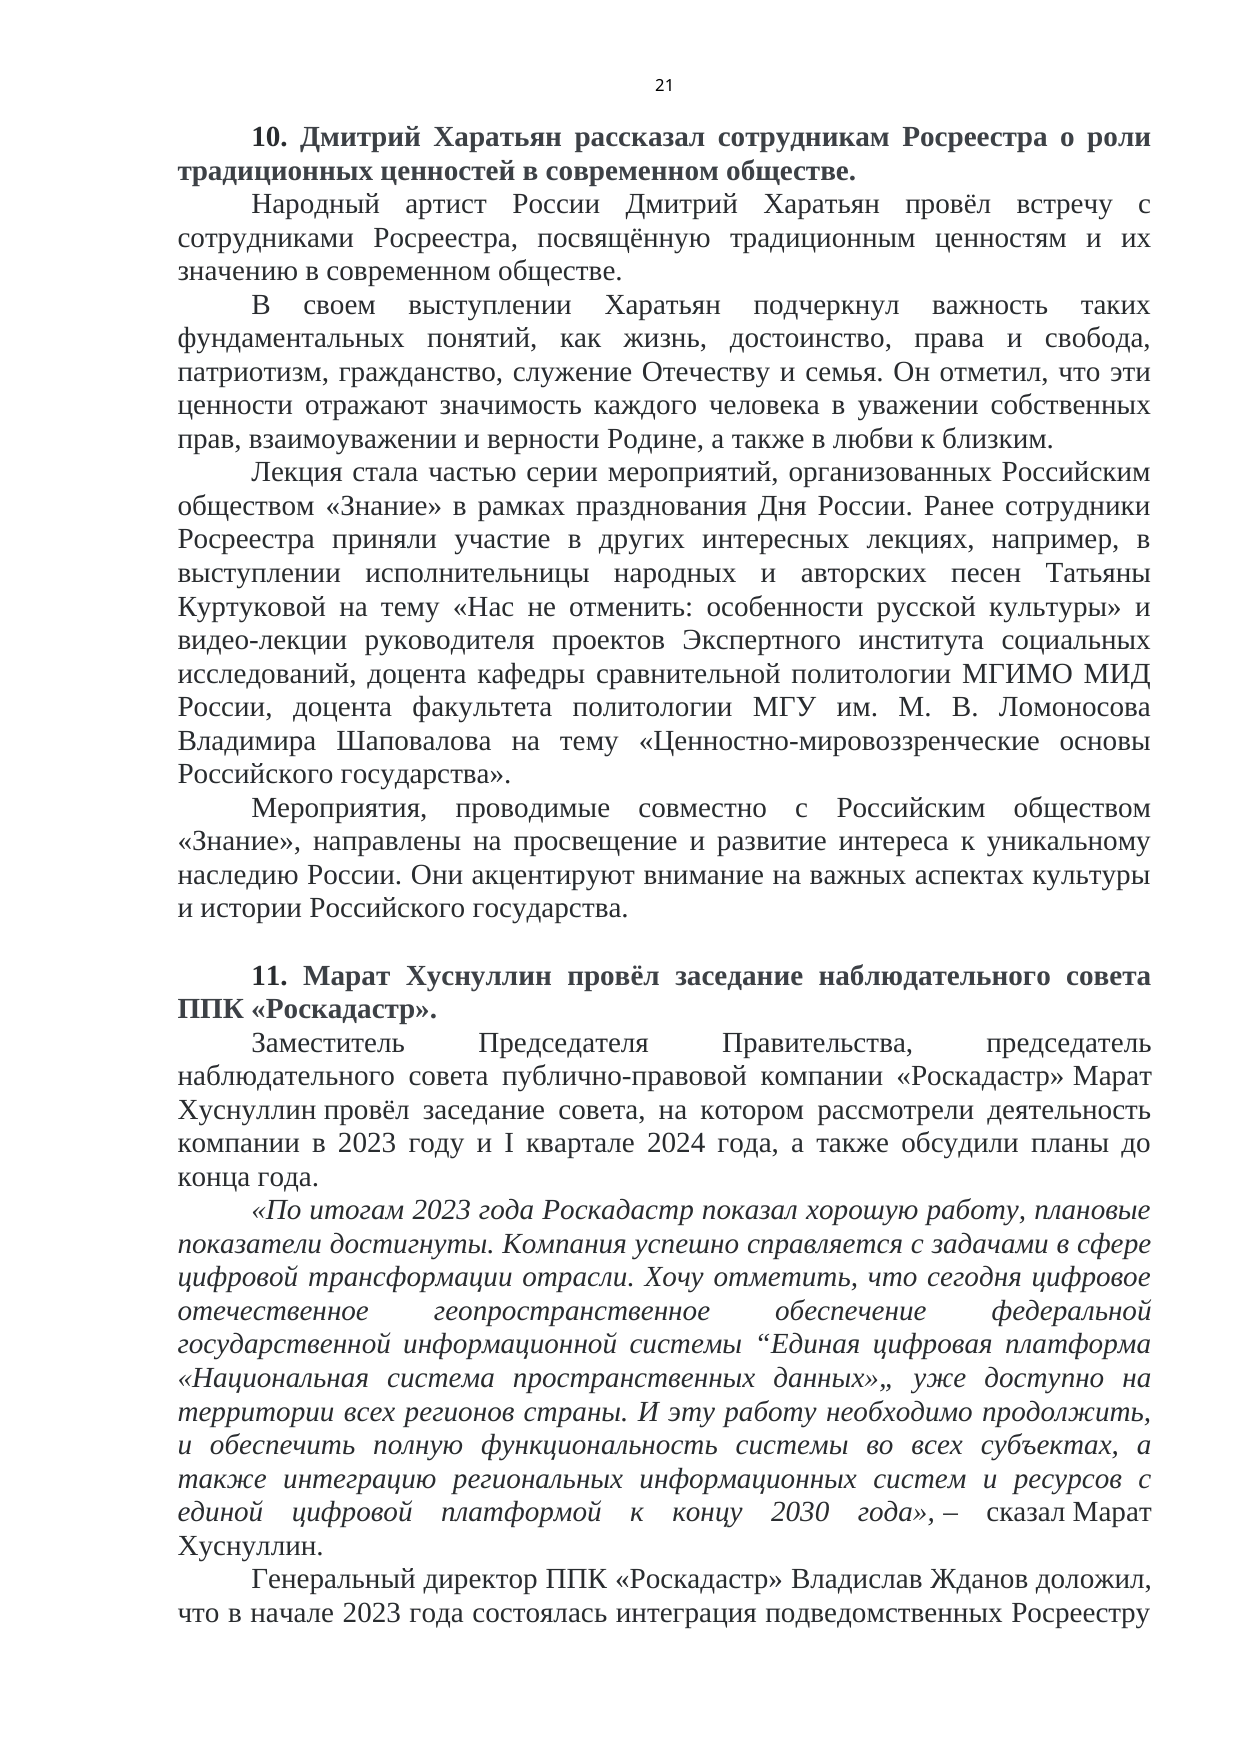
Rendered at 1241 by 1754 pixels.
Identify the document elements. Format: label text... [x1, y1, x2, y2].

text Заместитель Председателя Правительства, председатель наблюдательного совета публично-правовой компании «Роскадастр» Марат Хуснуллин провёл заседание совета, на котором рассмотрели деятельность компании в 2023 году и I квартале 2024 года, а также обсудили планы до конца года. [177, 1025, 1152, 1192]
text В своем выступлении Харатьян подчеркнул важность таких фундаментальных понятий, как жизнь, достоинство, права и свобода, патриотизм, гражданство, служение Отечеству и семья. Он отметил, что эти ценности отражают значимость каждого человека в уважении собственных прав, взаимоуважении и верности Родине, а также в любви к близким. [177, 287, 1152, 454]
text 10. Дмитрий Харатьян рассказал сотрудникам Росреестра о роли традиционных ценностей в современном обществе. [177, 119, 1152, 186]
text Лекция стала частью серии мероприятий, организованных Российским обществом «Знание» в рамках празднования Дня России. Ранее сотрудники Росреестра приняли участие в других интересных лекциях, например, в выступлении исполнительницы народных и авторских песен Татьяны Куртуковой на тему «Нас не отменить: особенности русской культуры» и видео-лекции руководителя проектов Экспертного института социальных исследований, доцента кафедры сравнительной политологии МГИМО МИД России, доцента факультета политологии МГУ им. М. В. Ломоносова Владимира Шаповалова на тему «Ценностно-мировоззренческие основы Российского государства». [177, 454, 1152, 790]
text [177, 1561, 1152, 1628]
text 11. Марат Хуснуллин провёл заседание наблюдательного совета ППК «Роскадастр». [177, 958, 1152, 1025]
text Народный артист России Дмитрий Харатьян провёл встречу с сотрудниками Росреестра, посвящённую традиционным ценностям и их значению в современном обществе. [177, 186, 1152, 287]
text «По итогам 2023 года Роскадастр показал хорошую работу, плановые показатели достигнуты. Компания успешно справляется с задачами в сфере цифровой трансформации отрасли. Хочу отметить, что сегодня цифровое отечественное геопространственное обеспечение федеральной государственной информационной системы “Единая цифровая платформа «Национальная система пространственных данных»„ уже доступно на территории всех регионов страны. И эту работу необходимо продолжить, и обеспечить полную функциональность системы во всех субъектах, а также интеграцию региональных информационных систем и ресурсов с единой цифровой платформой к концу 2030 года», – сказал Марат Хуснуллин. [177, 1192, 1152, 1561]
text Мероприятия, проводимые совместно с Российским обществом «Знание», направлены на просвещение и развитие интереса к уникальному наследию России. Они акцентируют внимание на важных аспектах культуры и истории Российского государства. [177, 790, 1152, 924]
